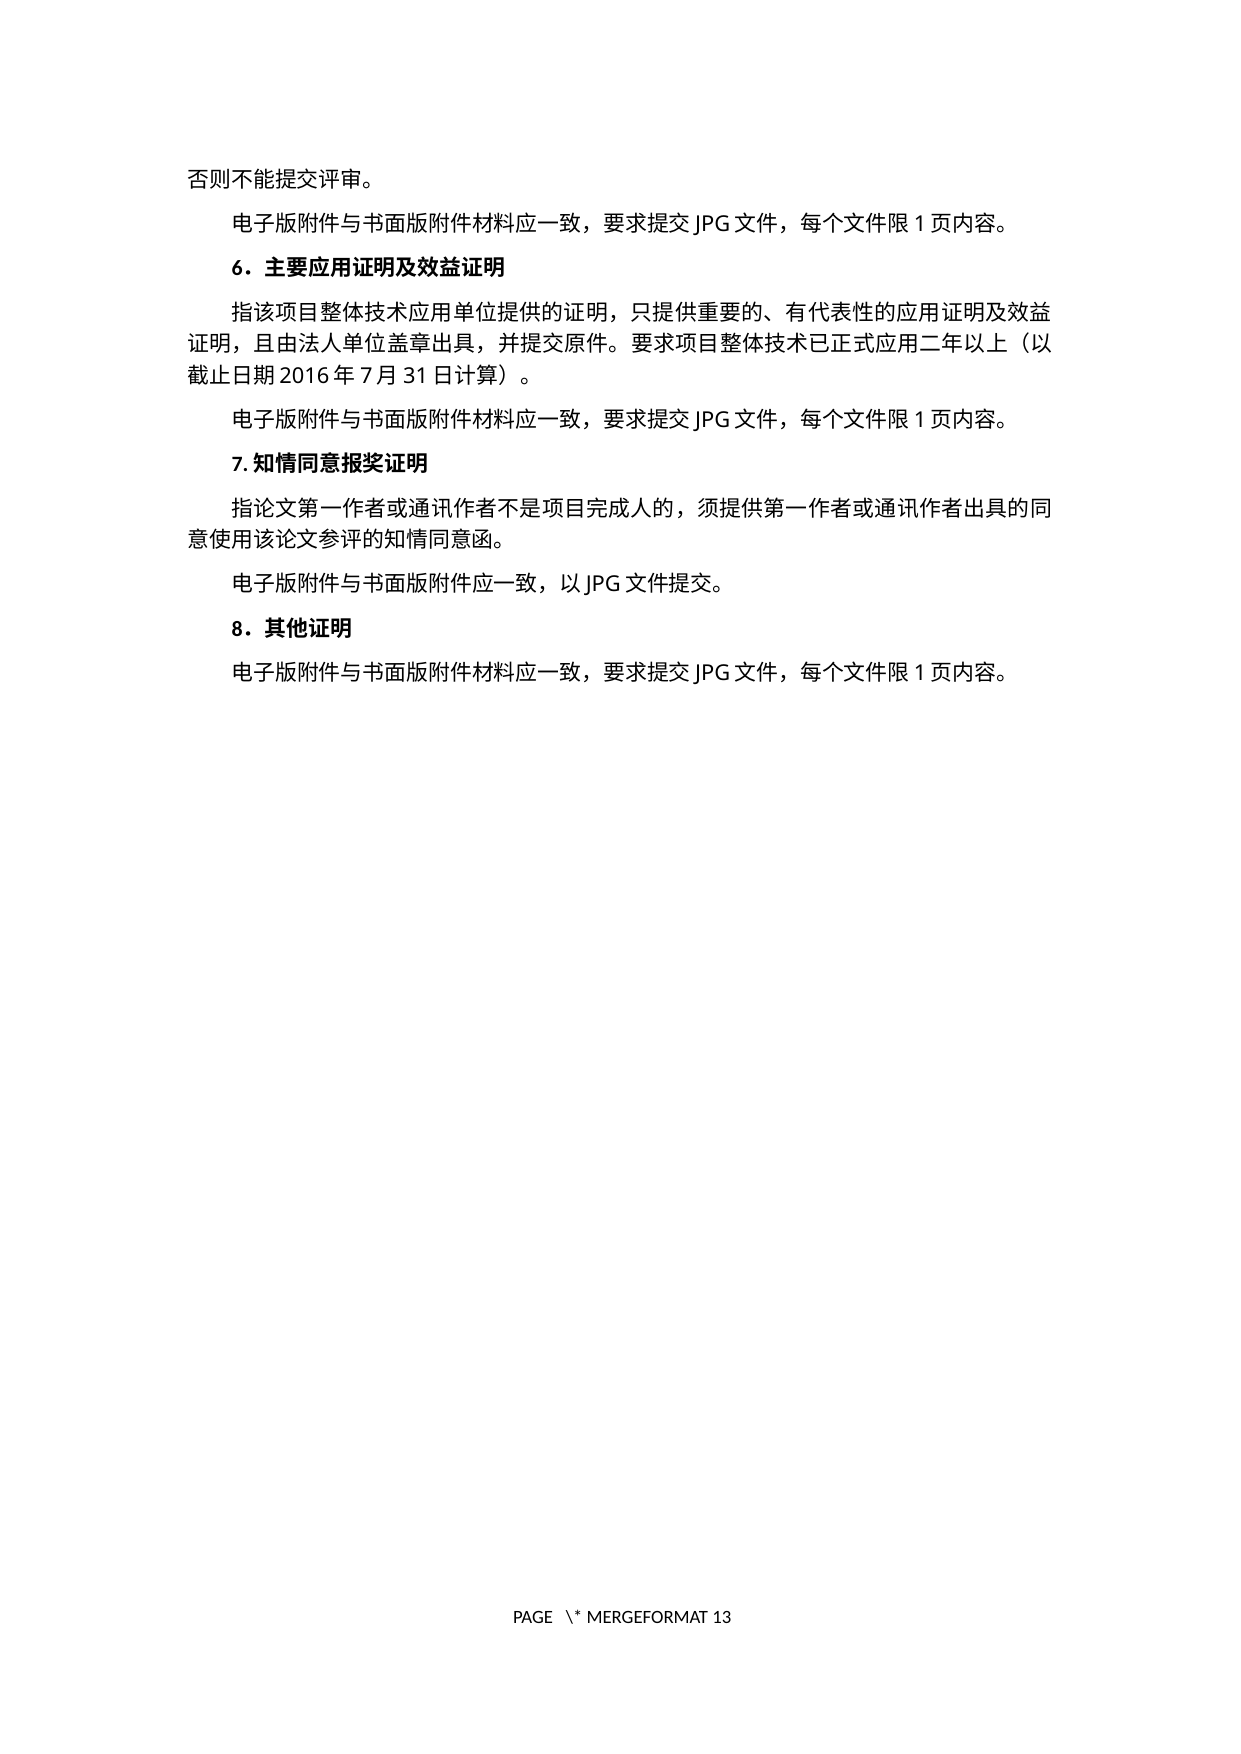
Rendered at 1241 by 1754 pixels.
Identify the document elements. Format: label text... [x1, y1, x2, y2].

text 电子版附件与书面版附件应一致，以JPG文件提交。 [187, 566, 1053, 598]
text 指论文第一作者或通讯作者不是项目完成人的，须提供第一作者或通讯作者出具的同意使用该论文参评的知情同意函。 [187, 491, 1053, 554]
text 电子版附件与书面版附件材料应一致，要求提交JPG文件，每个文件限1页内容。 [187, 655, 1053, 687]
text 电子版附件与书面版附件材料应一致，要求提交JPG文件，每个文件限1页内容。 [187, 402, 1053, 434]
text 7. 知情同意报奖证明 [187, 446, 1053, 478]
text 8．其他证明 [187, 611, 1053, 642]
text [187, 162, 1053, 194]
text 电子版附件与书面版附件材料应一致，要求提交JPG文件，每个文件限1页内容。 [187, 206, 1053, 238]
text 指该项目整体技术应用单位提供的证明，只提供重要的、有代表性的应用证明及效益证明，且由法人单位盖章出具，并提交原件。要求项目整体技术已正式应用二年以上（以截止日期2016年7月31日计算）。 [187, 294, 1053, 390]
text 6．主要应用证明及效益证明 [187, 250, 1053, 282]
